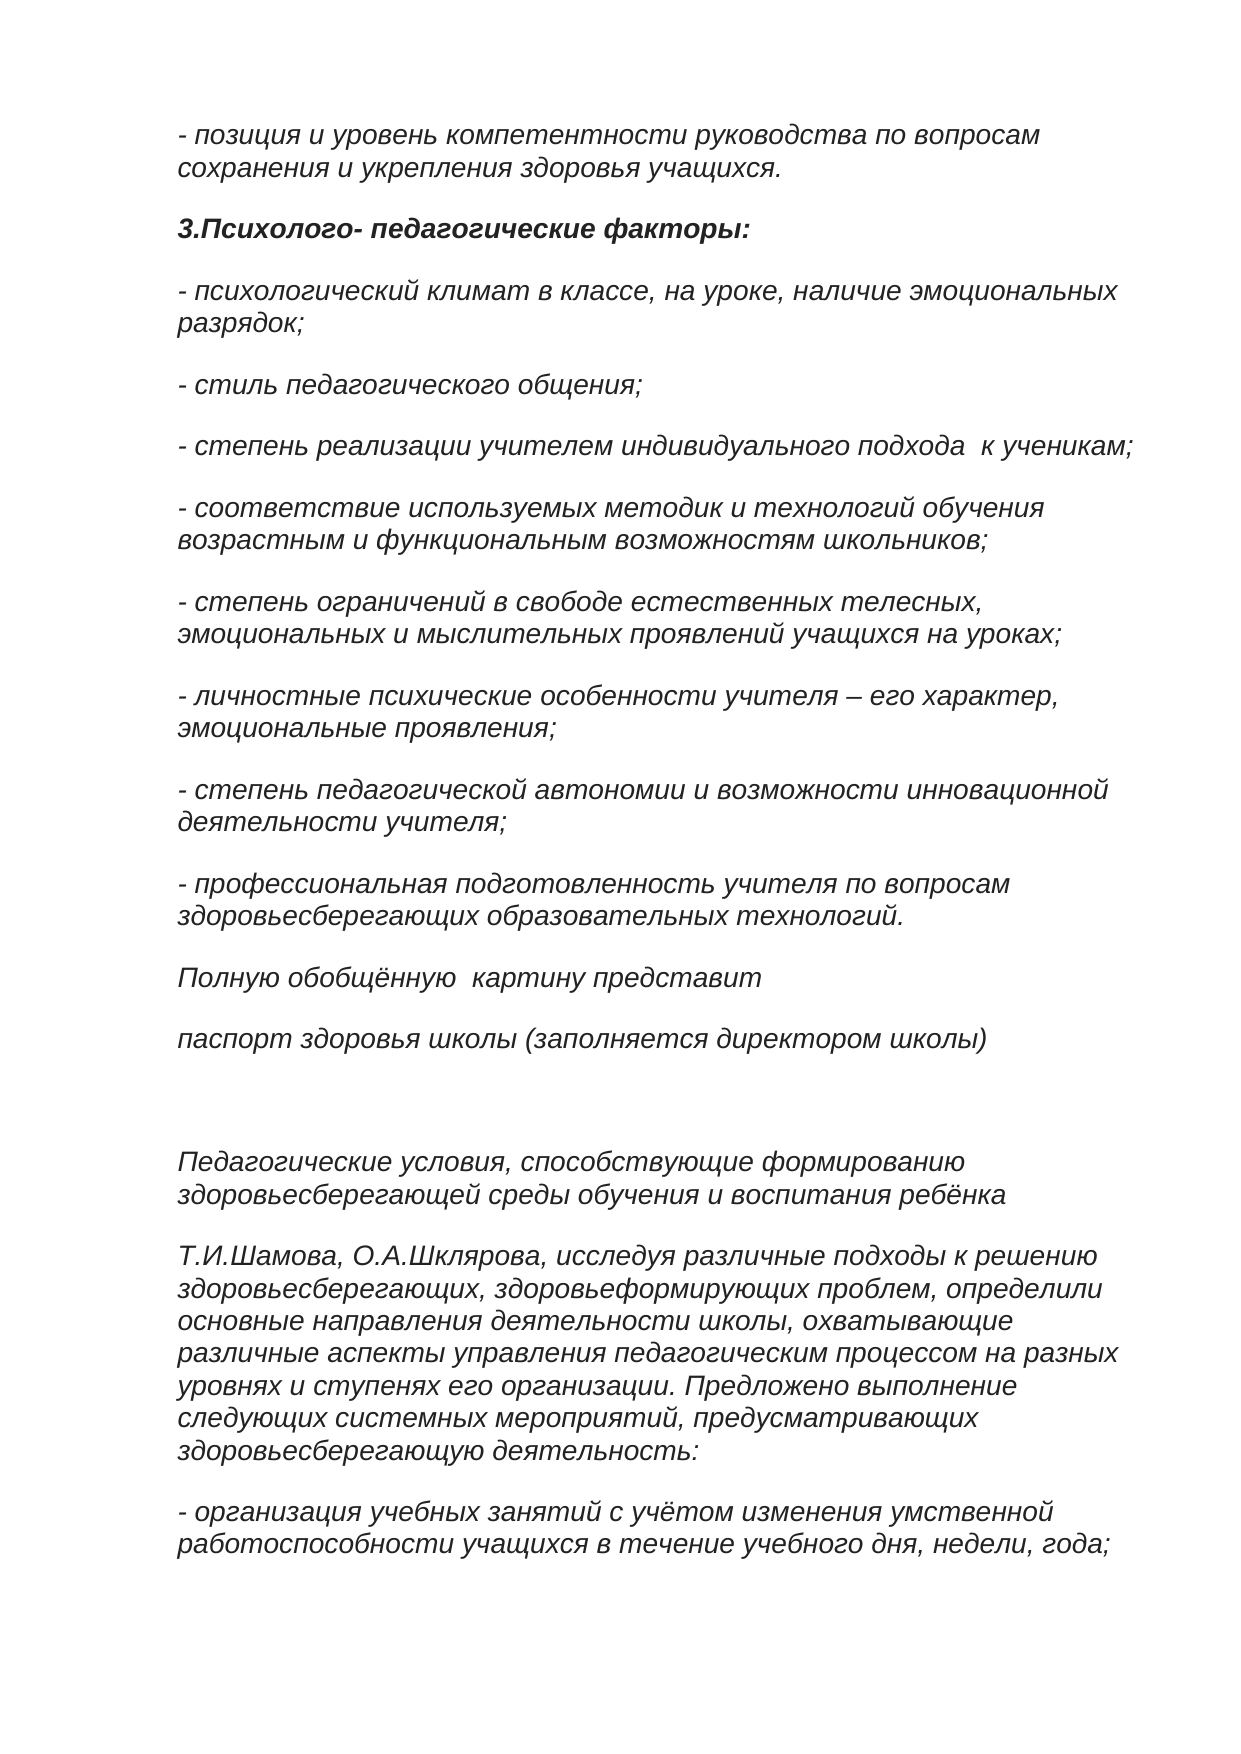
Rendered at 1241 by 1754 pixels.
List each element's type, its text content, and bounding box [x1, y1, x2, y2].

text - соответствие используемых методик и технологий обучения возрастным и функциональным возможностям школьников; [177, 491, 1152, 556]
text - психологический климат в классе, на уроке, наличие эмоциональных разрядок; [177, 274, 1152, 338]
text Т.И.Шамова, О.А.Шклярова, исследуя различные подходы к решению здоровьесберегающих, здоровьеформирующих проблем, определили основные направления деятельности школы, охватывающие различные аспекты управления педагогическим процессом на разных уровнях и ступенях его организации. Предложено выполнение следующих системных мероприятий, предусматривающих здоровьесберегающую деятельность: [177, 1239, 1152, 1466]
text - степень реализации учителем индивидуального подхода к ученикам; [177, 429, 1152, 462]
text - степень педагогической автономии и возможности инновационной деятельности учителя; [177, 773, 1152, 837]
text - степень ограничений в свободе естественных телесных, эмоциональных и мыслительных проявлений учащихся на уроках; [177, 585, 1152, 649]
text - профессиональная подготовленность учителя по вопросам здоровьесберегающих образовательных технологий. [177, 867, 1152, 931]
text - стиль педагогического общения; [177, 368, 1152, 400]
text паспорт здоровья школы (заполняется директором школы) [177, 1022, 1152, 1054]
text 3.Психолого- педагогические факторы: [177, 212, 1152, 244]
text - организация учебных занятий с учётом изменения умственной работоспособности учащихся в течение учебного дня, недели, года; [177, 1495, 1152, 1560]
text Педагогические условия, способствующие формированию здоровьесберегающей среды обучения и воспитания ребёнка [177, 1145, 1152, 1210]
text - личностные психические особенности учителя – его характер, эмоциональные проявления; [177, 679, 1152, 743]
text - позиция и уровень компетентности руководства по вопросам сохранения и укрепления здоровья учащихся. [177, 118, 1152, 183]
text Полную обобщённую картину представит [177, 961, 1152, 993]
